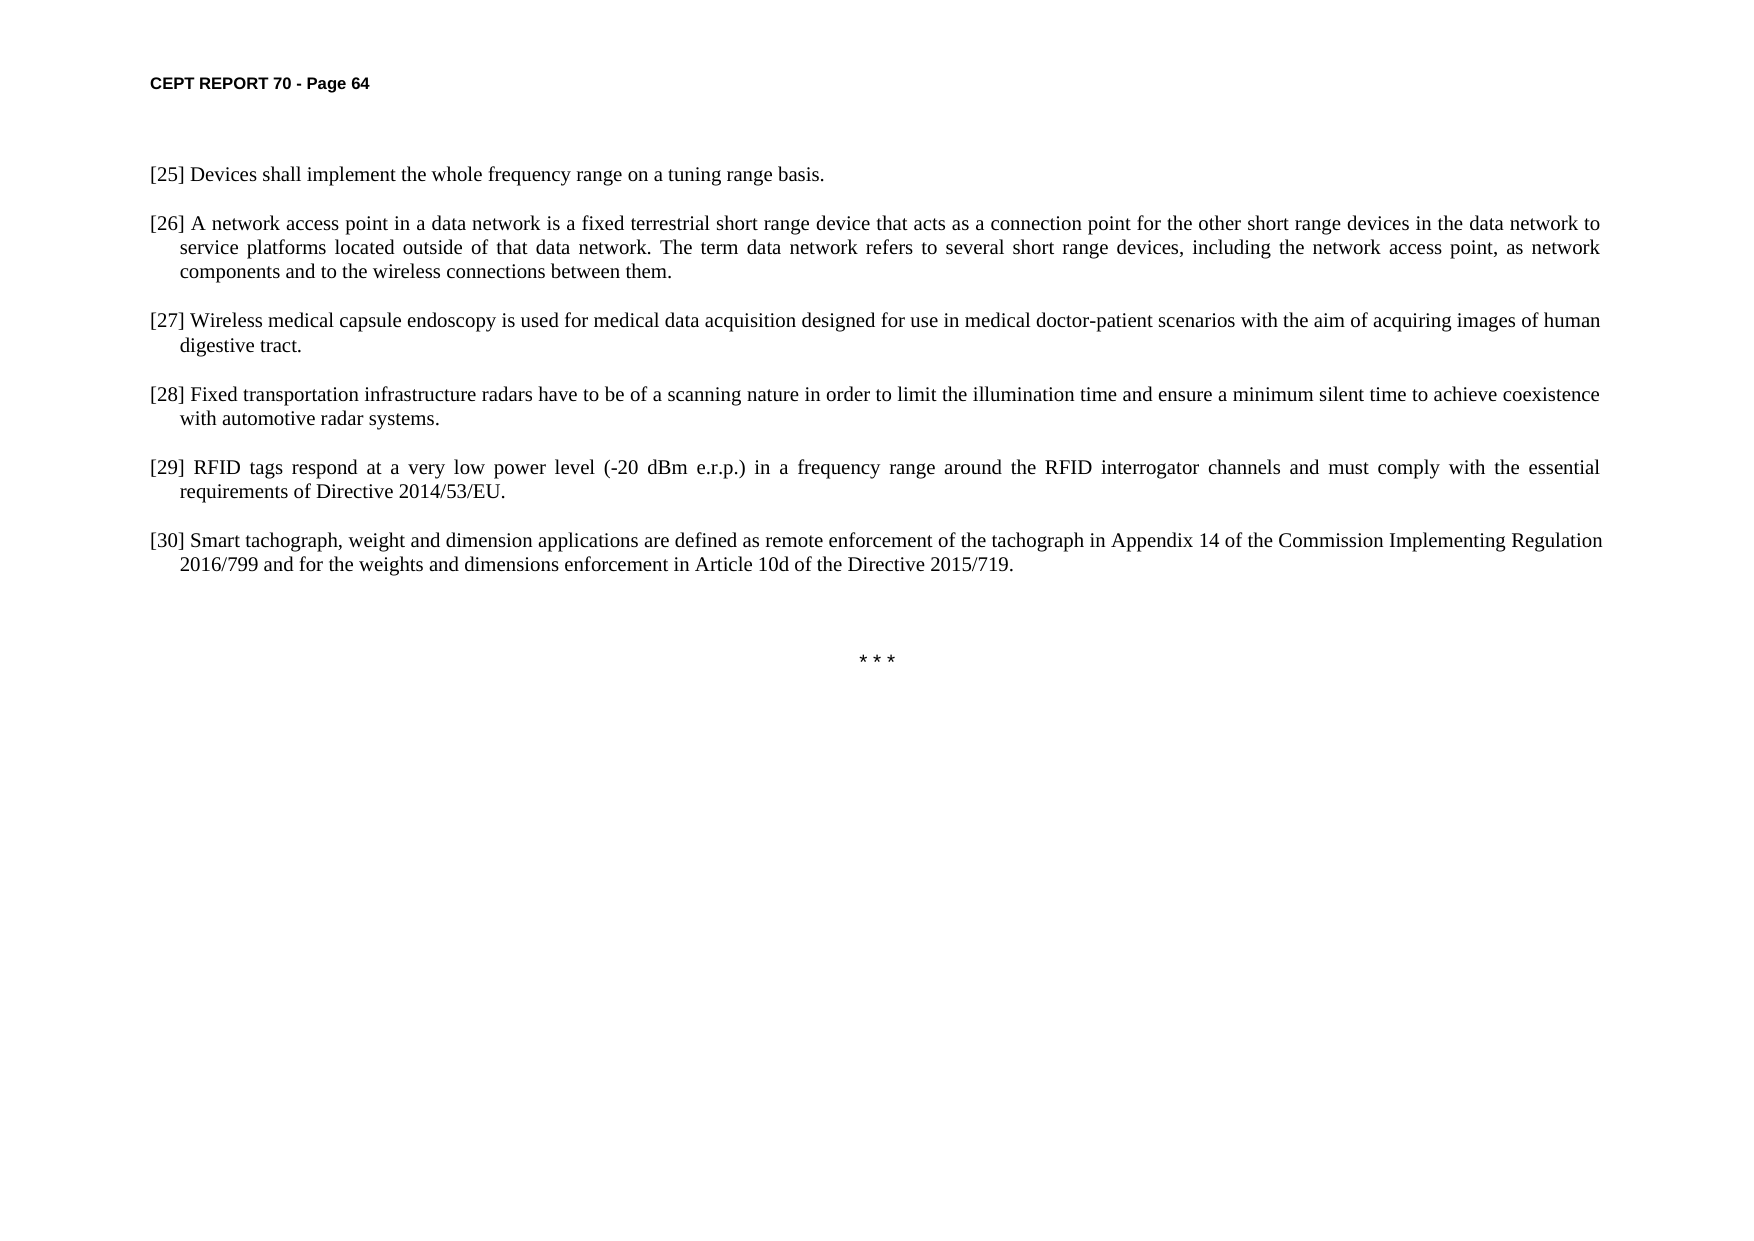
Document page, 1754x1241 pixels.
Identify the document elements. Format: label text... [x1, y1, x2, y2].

text * * * [150, 650, 1604, 674]
text [30] Smart tachograph, weight and dimension applications are defined as remote enforcement of the tachograph in Appendix 14 of the Commission Implementing Regulation 2016/799 and for the weights and dimensions enforcement in Article 10d of the Directive 2015/719. [150, 528, 1604, 576]
text [27] Wireless medical capsule endoscopy is used for medical data acquisition designed for use in medical doctor-patient scenarios with the aim of acquiring images of human digestive tract. [150, 308, 1604, 357]
text [26] A network access point in a data network is a fixed terrestrial short range device that acts as a connection point for the other short range devices in the data network to service platforms located outside of that data network. The term data network refers to several short range devices, including the network access point, as network components and to the wireless connections between them. [150, 211, 1604, 283]
text [28] Fixed transportation infrastructure radars have to be of a scanning nature in order to limit the illumination time and ensure a minimum silent time to achieve coexistence with automotive radar systems. [150, 382, 1604, 430]
text [29] RFID tags respond at a very low power level (-20 dBm e.r.p.) in a frequency range around the RFID interrogator channels and must comply with the essential requirements of Directive 2014/53/EU. [150, 455, 1604, 503]
text [25] Devices shall implement the whole frequency range on a tuning range basis. [150, 162, 1604, 186]
